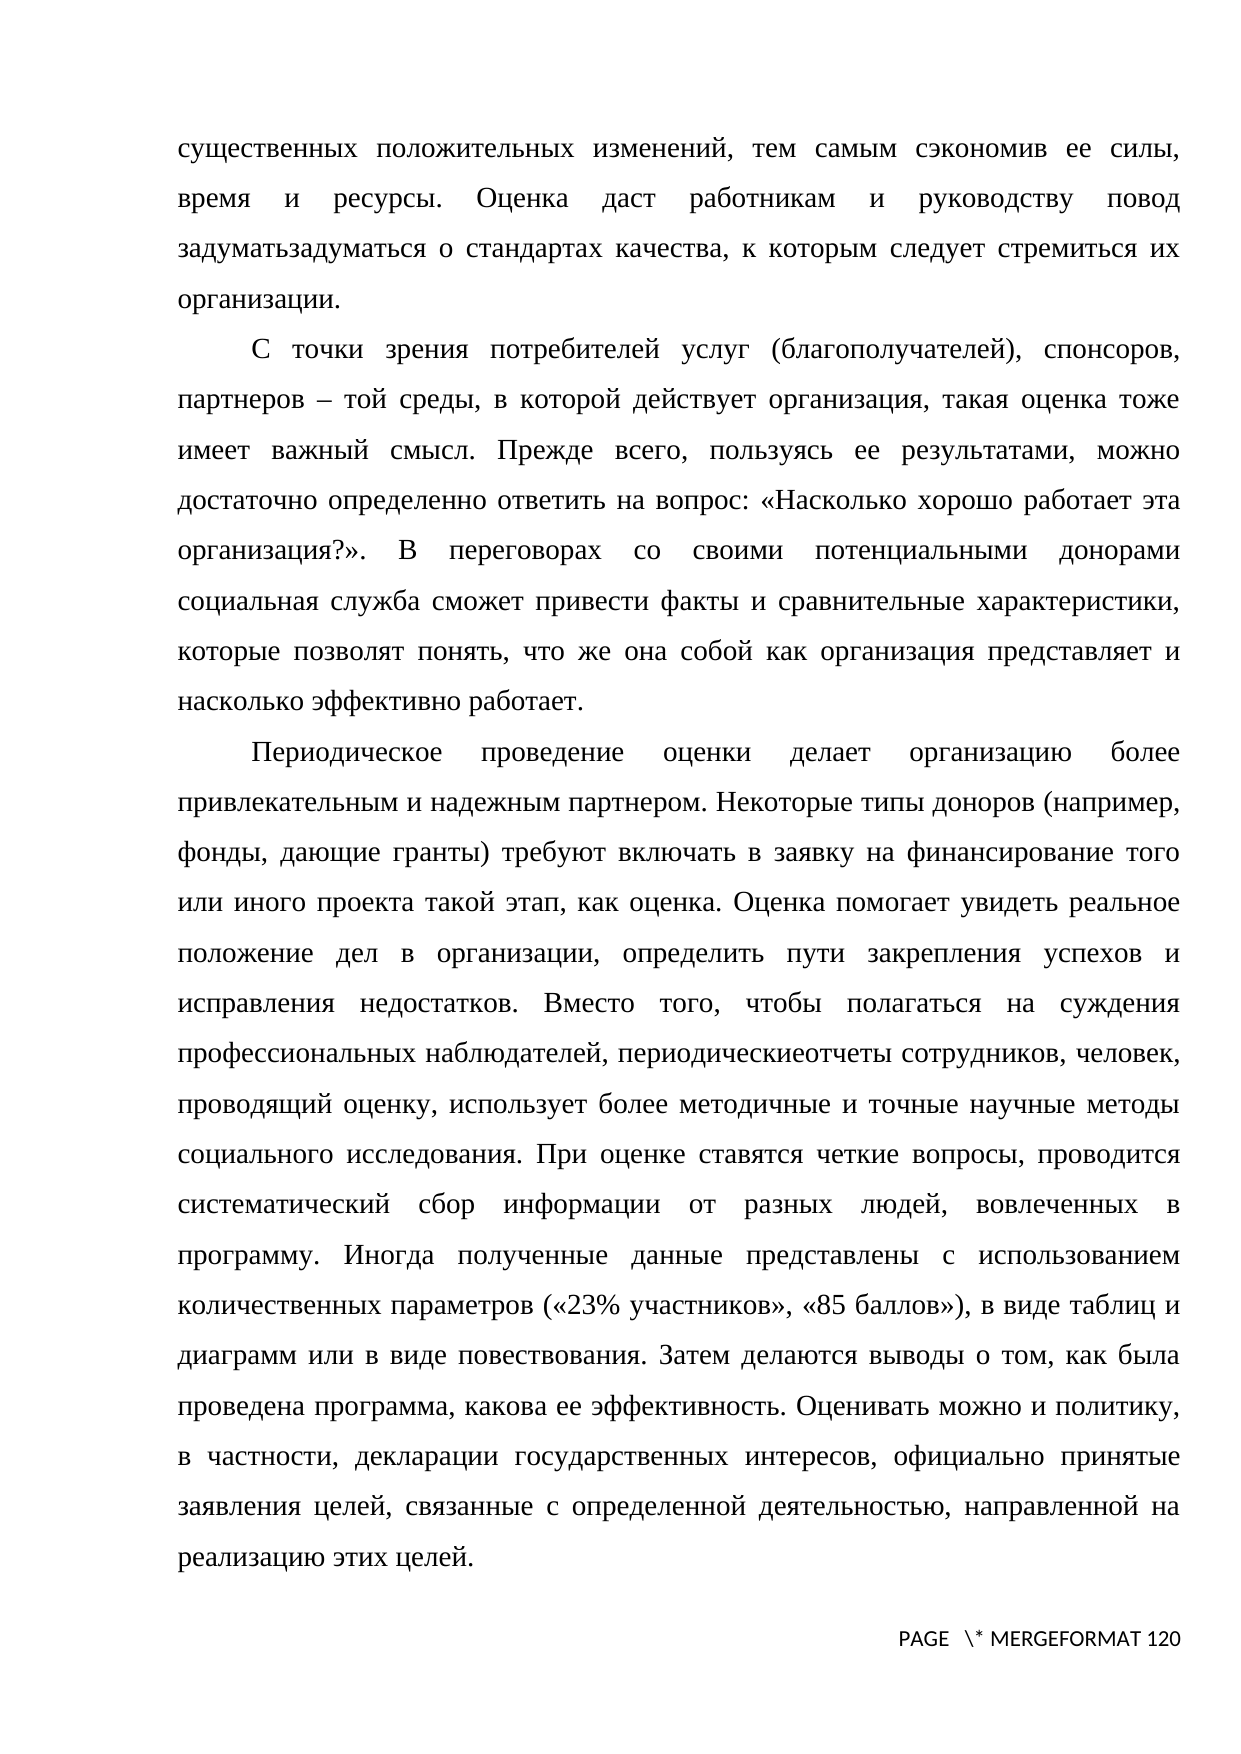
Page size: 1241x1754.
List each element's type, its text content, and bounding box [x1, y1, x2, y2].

text Периодическое проведение оценки делает организацию более привлекательным и надежным партнером. Некоторые типы доноров (например, фонды, дающие гранты) требуют включать в заявку на финансирование того или иного проекта такой этап, как оценка. Оценка помогает увидеть реальное положение дел в организации, определить пути закрепления успехов и исправления недостатков. Вместо того, чтобы полагаться на суждения профессиональных наблюдателей, периодическиеотчеты сотрудников, человек, проводящий оценку, использует более методичные и точные научные методы социального исследования. При оценке ставятся четкие вопросы, проводится систематический сбор информации от разных людей, вовлеченных в программу. Иногда полученные данные представлены с использованием количественных параметров («23% участников», «85 баллов»), в виде таблиц и диаграмм или в виде повествования. Затем делаются выводы о том, как была проведена программа, какова ее эффективность. Оценивать можно и политику, в частности, декларации государственных интересов, официально принятые заявления целей, связанные с определенной деятельностью, направленной на реализацию этих целей. [177, 734, 1181, 1572]
text С точки зрения потребителей услуг (благополучателей), спонсоров, партнеров – той среды, в которой действует организация, такая оценка тоже имеет важный смысл. Прежде всего, пользуясь ее результатами, можно достаточно определенно ответить на вопрос: «Насколько хорошо работает эта организация?». В переговорах со своими потенциальными донорами социальная служба сможет привести факты и сравнительные характеристики, которые позволят понять, что же она собой как организация представляет и насколько эффективно работает. [177, 331, 1181, 717]
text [177, 130, 1181, 314]
